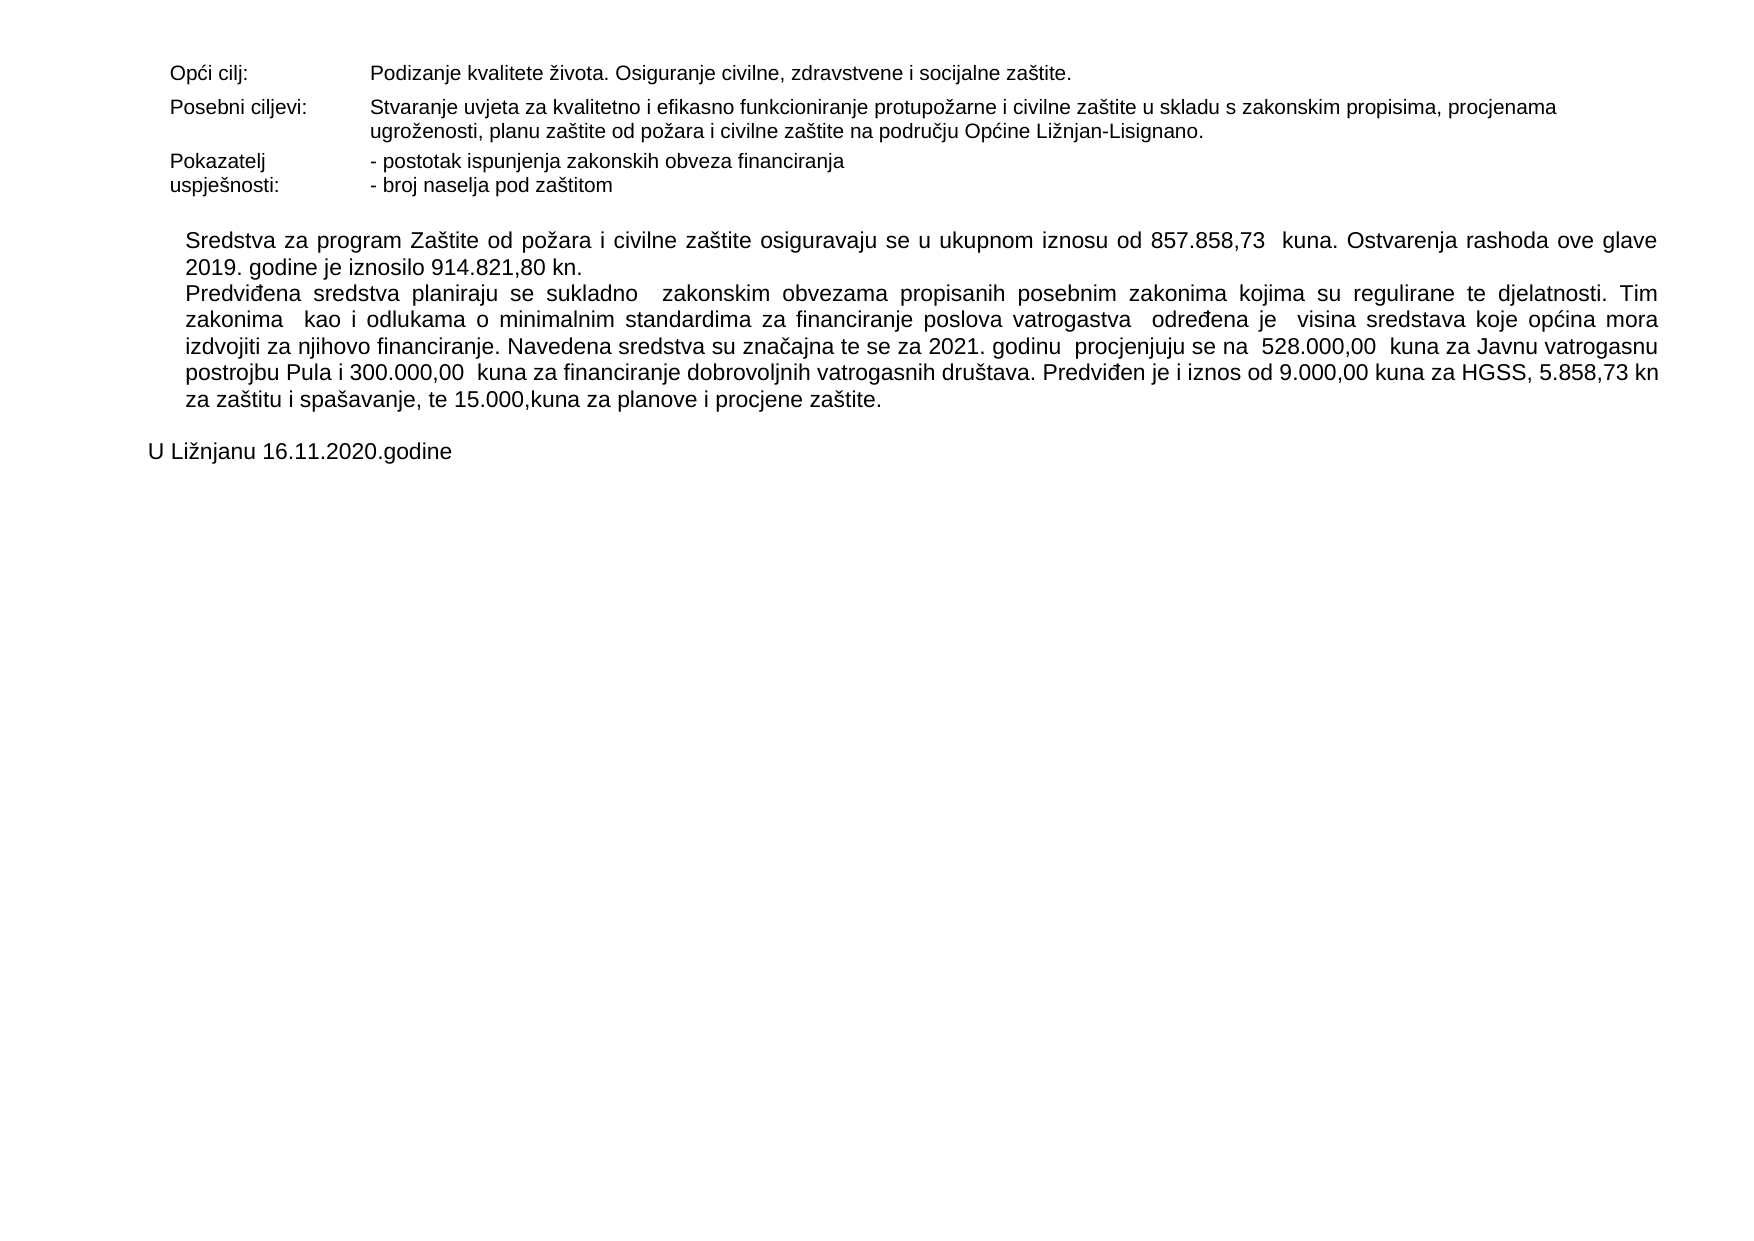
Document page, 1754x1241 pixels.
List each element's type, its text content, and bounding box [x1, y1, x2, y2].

table_cell [149, 59, 1558, 93]
text Sredstva za program Zaštite od požara i civilne zaštite osiguravaju se u ukupnom iznosu od 857.858,73 kuna. Ostvarenja rashoda ove glave 2019. godine je iznosilo 914.821,80 kn. [185, 227, 1660, 280]
table_cell [149, 147, 1558, 201]
text Predviđena sredstva planiraju se sukladno zakonskim obvezama propisanih posebnim zakonima kojima su regulirane te djelatnosti. Tim zakonima kao i odlukama o minimalnim standardima za financiranje poslova vatrogastva određena je visina sredstava koje općina mora izdvojiti za njihovo financiranje. Navedena sredstva su značajna te se za 2021. godinu procjenjuju se na 528.000,00 kuna za Javnu vatrogasnu postrojbu Pula i 300.000,00 kuna za financiranje dobrovoljnih vatrogasnih društava. Predviđen je i iznos od 9.000,00 kuna za HGSS, 5.858,73 kn za zaštitu i spašavanje, te 15.000,kuna za planove i procjene zaštite. [185, 280, 1660, 412]
table_cell [149, 93, 1558, 147]
text U Ližnjanu 16.11.2020.godine [148, 438, 1660, 464]
